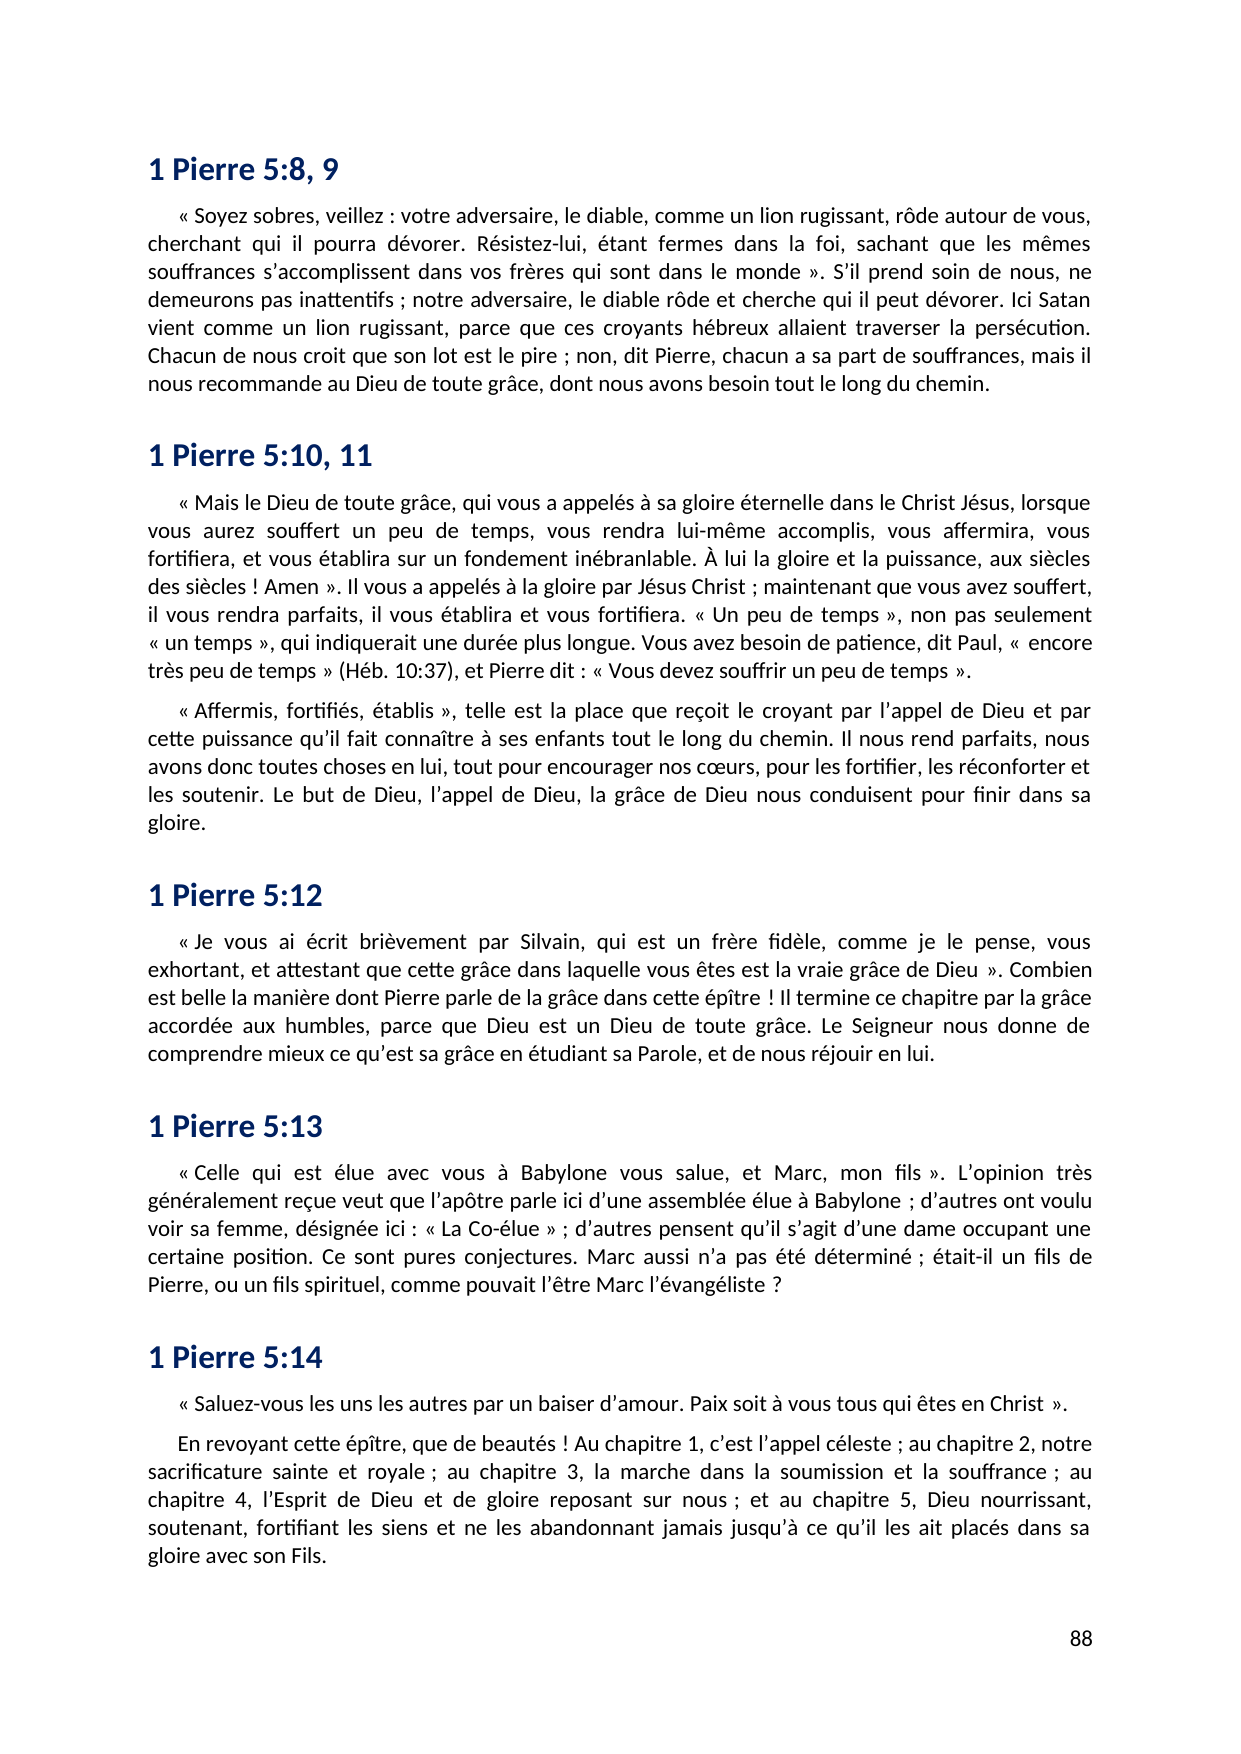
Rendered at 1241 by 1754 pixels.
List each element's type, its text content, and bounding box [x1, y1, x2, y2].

subtitle 1 Pierre 5:14 [148, 1336, 1093, 1376]
text « Affermis, fortifiés, établis », telle est la place que reçoit le croyant par l’appel de Dieu et par cette puissance qu’il fait connaître à ses enfants tout le long du chemin. Il nous rend parfaits, nous avons donc toutes choses en lui, tout pour encourager nos cœurs, pour les fortifier, les réconforter et les soutenir. Le but de Dieu, l’appel de Dieu, la grâce de Dieu nous conduisent pour finir dans sa gloire. [148, 696, 1093, 836]
text « Je vous ai écrit brièvement par Silvain, qui est un frère fidèle, comme je le pense, vous exhortant, et attestant que cette grâce dans laquelle vous êtes est la vraie grâce de Dieu ». Combien est belle la manière dont Pierre parle de la grâce dans cette épître ! Il termine ce chapitre par la grâce accordée aux humbles, parce que Dieu est un Dieu de toute grâce. Le Seigneur nous donne de comprendre mieux ce qu’est sa grâce en étudiant sa Parole, et de nous réjouir en lui. [148, 927, 1093, 1067]
text « Mais le Dieu de toute grâce, qui vous a appelés à sa gloire éternelle dans le Christ Jésus, lorsque vous aurez souffert un peu de temps, vous rendra lui-même accomplis, vous affermira, vous fortifiera, et vous établira sur un fondement inébranlable. À lui la gloire et la puissance, aux siècles des siècles ! Amen ». Il vous a appelés à la gloire par Jésus Christ ; maintenant que vous avez souffert, il vous rendra parfaits, il vous établira et vous fortifiera. « Un peu de temps », non pas seulement « un temps », qui indiquerait une durée plus longue. Vous avez besoin de patience, dit Paul, « encore très peu de temps » (Héb. 10:37), et Pierre dit : « Vous devez souffrir un peu de temps ». [148, 488, 1093, 684]
text « Celle qui est élue avec vous à Babylone vous salue, et Marc, mon fils ». L’opinion très généralement reçue veut que l’apôtre parle ici d’une assemblée élue à Babylone ; d’autres ont voulu voir sa femme, désignée ici : « La Co-élue » ; d’autres pensent qu’il s’agit d’une dame occupant une certaine position. Ce sont pures conjectures. Marc aussi n’a pas été déterminé ; était-il un fils de Pierre, ou un fils spirituel, comme pouvait l’être Marc l’évangéliste ? [148, 1158, 1093, 1298]
subtitle 1 Pierre 5:13 [148, 1105, 1093, 1146]
text « Saluez-vous les uns les autres par un baiser d’amour. Paix soit à vous tous qui êtes en Christ ». [148, 1389, 1093, 1417]
text En revoyant cette épître, que de beautés ! Au chapitre 1, c’est l’appel céleste ; au chapitre 2, notre sacrificature sainte et royale ; au chapitre 3, la marche dans la soumission et la souffrance ; au chapitre 4, l’Esprit de Dieu et de gloire reposant sur nous ; et au chapitre 5, Dieu nourrissant, soutenant, fortifiant les siens et ne les abandonnant jamais jusqu’à ce qu’il les ait placés dans sa gloire avec son Fils. [148, 1429, 1093, 1569]
subtitle 1 Pierre 5:8, 9 [148, 148, 1093, 188]
text « Soyez sobres, veillez : votre adversaire, le diable, comme un lion rugissant, rôde autour de vous, cherchant qui il pourra dévorer. Résistez-lui, étant fermes dans la foi, sachant que les mêmes souffrances s’accomplissent dans vos frères qui sont dans le monde ». S’il prend soin de nous, ne demeurons pas inattentifs ; notre adversaire, le diable rôde et cherche qui il peut dévorer. Ici Satan vient comme un lion rugissant, parce que ces croyants hébreux allaient traverser la persécution. Chacun de nous croit que son lot est le pire ; non, dit Pierre, chacun a sa part de souffrances, mais il nous recommande au Dieu de toute grâce, dont nous avons besoin tout le long du chemin. [148, 201, 1093, 397]
subtitle 1 Pierre 5:10, 11 [148, 434, 1093, 475]
subtitle 1 Pierre 5:12 [148, 874, 1093, 915]
